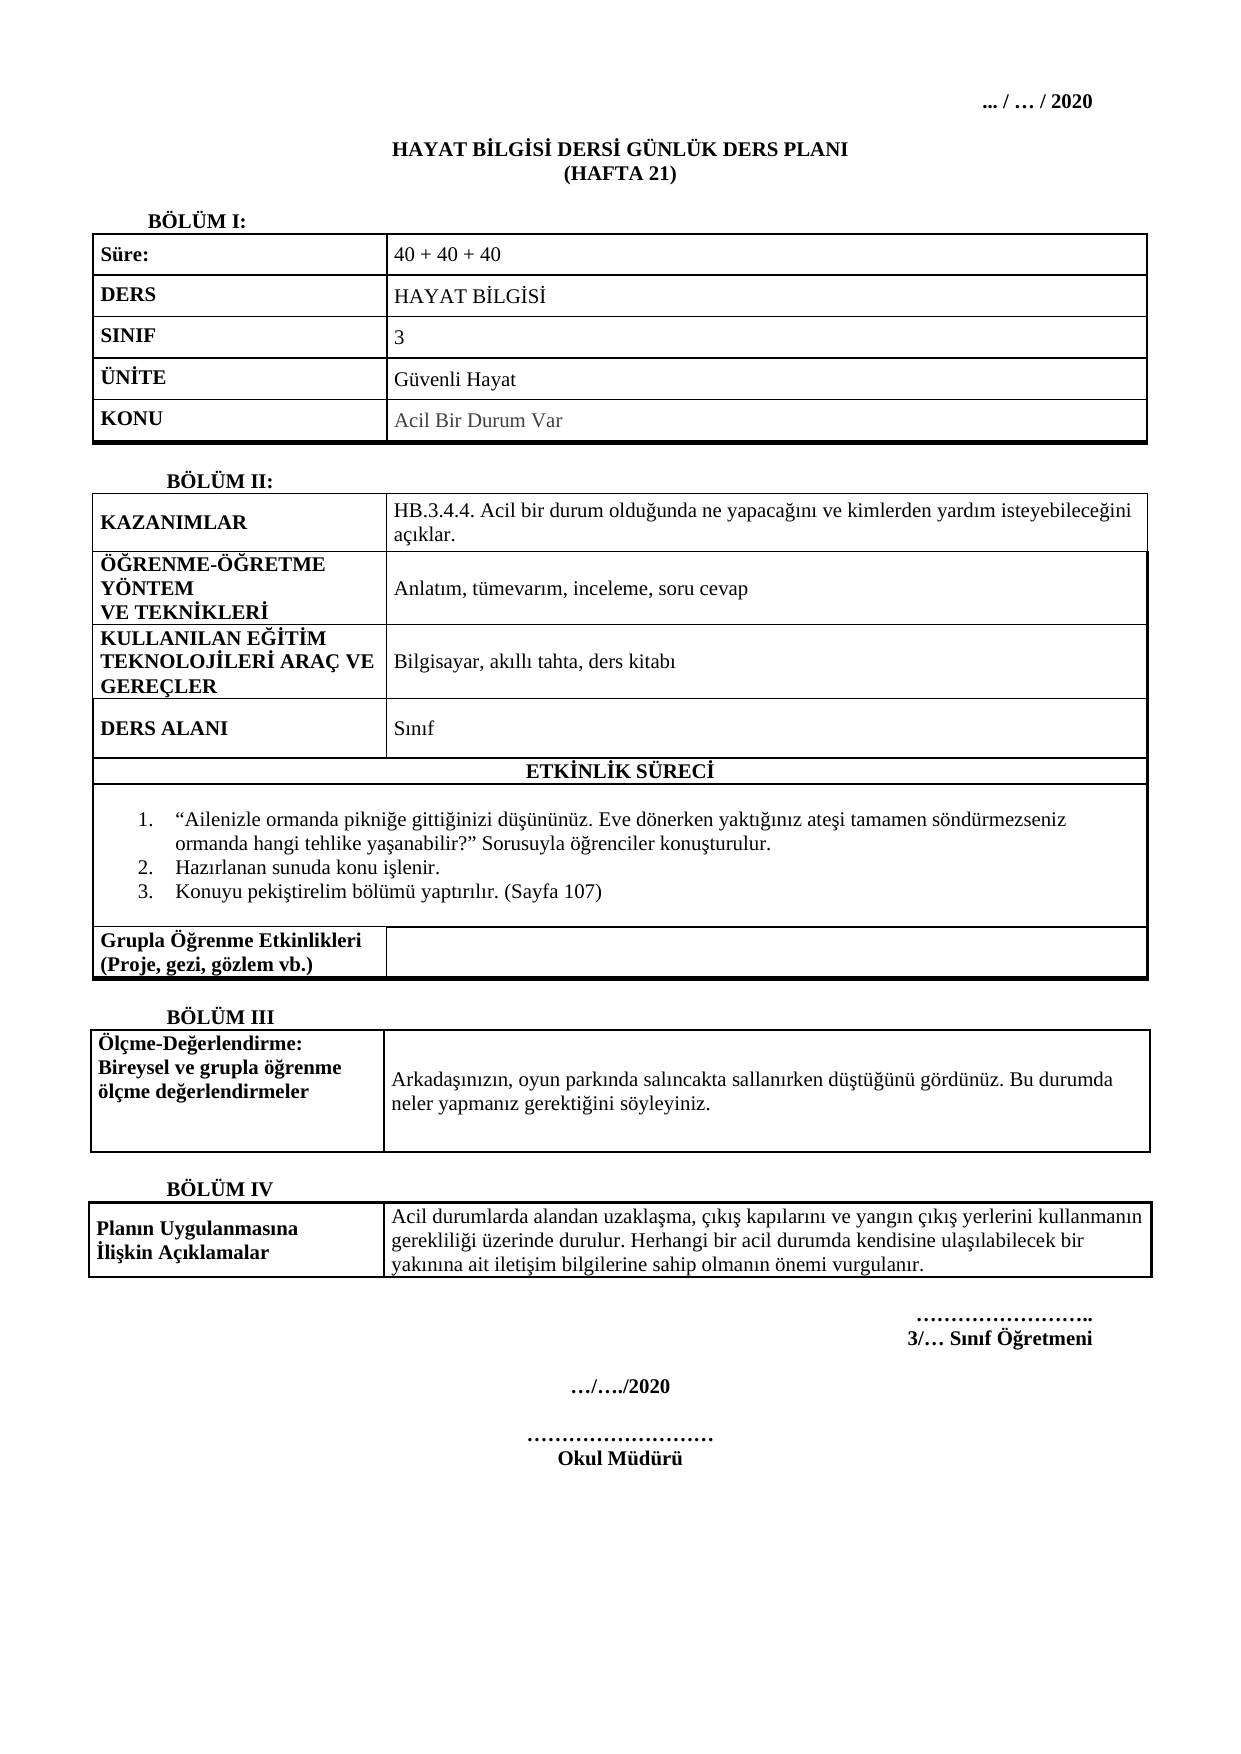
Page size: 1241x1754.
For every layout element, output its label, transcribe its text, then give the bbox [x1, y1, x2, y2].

table_cell “Ailenizle ormanda pikniğe gittiğinizi düşününüz. Eve dönerken yaktığınız ateşi tamamen söndürmezseniz ormanda hangi tehlike yaşanabilir?” Sorusuyla öğrenciler konuşturulur. Hazırlanan sunuda konu işlenir. Konuyu pekiştirelim bölümü yaptırılır. (Sayfa 107) [94, 785, 1146, 926]
text BÖLÜM II: [148, 468, 1092, 493]
table_header Acil durumlarda alandan uzaklaşma, çıkış kapılarını ve yangın çıkış yerlerini kullanmanın gerekliliği üzerinde durulur. Herhangi bir acil durumda kendisine ulaşılabilecek bir yakınına ait iletişim bilgilerine sahip olmanın önemi vurgulanır. [385, 1204, 1150, 1276]
table_cell Sınıf [387, 699, 1146, 757]
table_cell KONU [94, 400, 386, 440]
table_cell ÜNİTE [94, 359, 386, 398]
table_header Süre: [94, 235, 386, 274]
text ……………………… [148, 1422, 1092, 1446]
table_cell Anlatım, tümevarım, inceleme, soru cevap [387, 552, 1146, 624]
table_header 40 + 40 + 40 [388, 235, 1146, 274]
table_cell DERS ALANI [94, 699, 386, 757]
table_header Planın Uygulanmasına İlişkin Açıklamalar [90, 1204, 383, 1276]
text (HAFTA 21) [148, 161, 1092, 185]
table_header Ölçme-Değerlendirme: Bireysel ve grupla öğrenme ölçme değerlendirmeler [92, 1031, 383, 1151]
table_cell SINIF [94, 317, 386, 357]
text ... / … / 2020 [148, 89, 1092, 113]
table_cell ÖĞRENME-ÖĞRETME YÖNTEM VE TEKNİKLERİ [93, 552, 386, 624]
text BÖLÜM I: [148, 209, 1092, 233]
table_cell [387, 928, 1146, 976]
table_cell 3 [388, 317, 1146, 357]
text 3/… Sınıf Öğretmeni [148, 1326, 1092, 1350]
text …/…./2020 [148, 1374, 1092, 1398]
table_header HB.3.4.4. Acil bir durum olduğunda ne yapacağını ve kimlerden yardım isteyebileceğini açıklar. [387, 494, 1147, 551]
subtitle BÖLÜM IV [148, 1177, 1092, 1201]
table_header KAZANIMLAR [93, 494, 386, 551]
table_cell DERS [94, 276, 386, 316]
subtitle BÖLÜM III [148, 1005, 1092, 1029]
text …………………….. [148, 1302, 1092, 1326]
table_cell Acil Bir Durum Var [388, 400, 1146, 440]
table_cell Grupla Öğrenme Etkinlikleri (Proje, gezi, gözlem vb.) [94, 927, 386, 976]
table_cell HAYAT BİLGİSİ [388, 276, 1146, 316]
table_header Arkadaşınızın, oyun parkında salıncakta sallanırken düştüğünü gördünüz. Bu durumda neler yapmanız gerektiğini söyleyiniz. [385, 1031, 1149, 1151]
table_cell KULLANILAN EĞİTİM TEKNOLOJİLERİ ARAÇ VE GEREÇLER [93, 625, 386, 698]
table_cell Bilgisayar, akıllı tahta, ders kitabı [387, 625, 1146, 698]
text HAYAT BİLGİSİ DERSİ GÜNLÜK DERS PLANI [148, 137, 1092, 161]
text Okul Müdürü [148, 1446, 1092, 1470]
table_cell Güvenli Hayat [388, 359, 1146, 398]
table_cell ETKİNLİK SÜRECİ [94, 759, 1146, 783]
